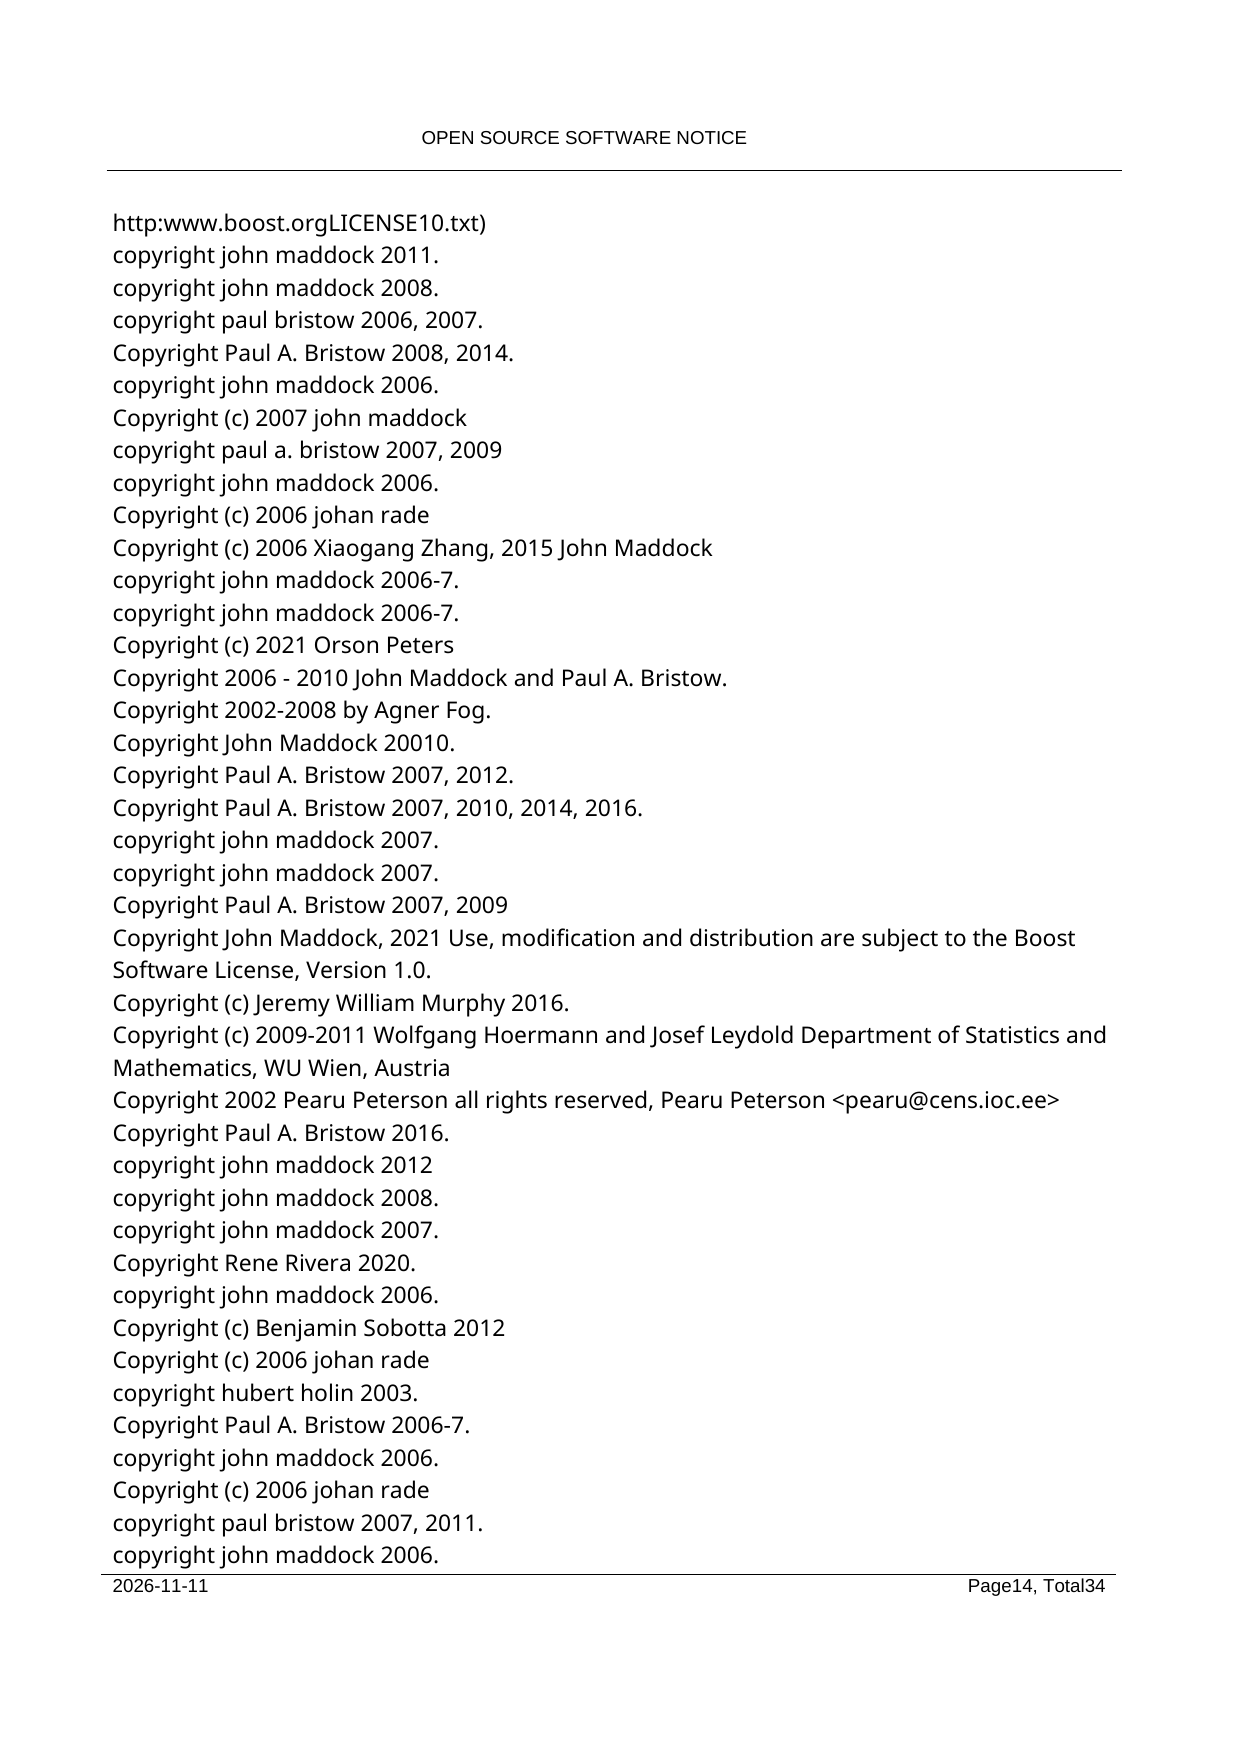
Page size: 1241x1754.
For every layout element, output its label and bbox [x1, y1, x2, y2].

text [112, 206, 1128, 1571]
